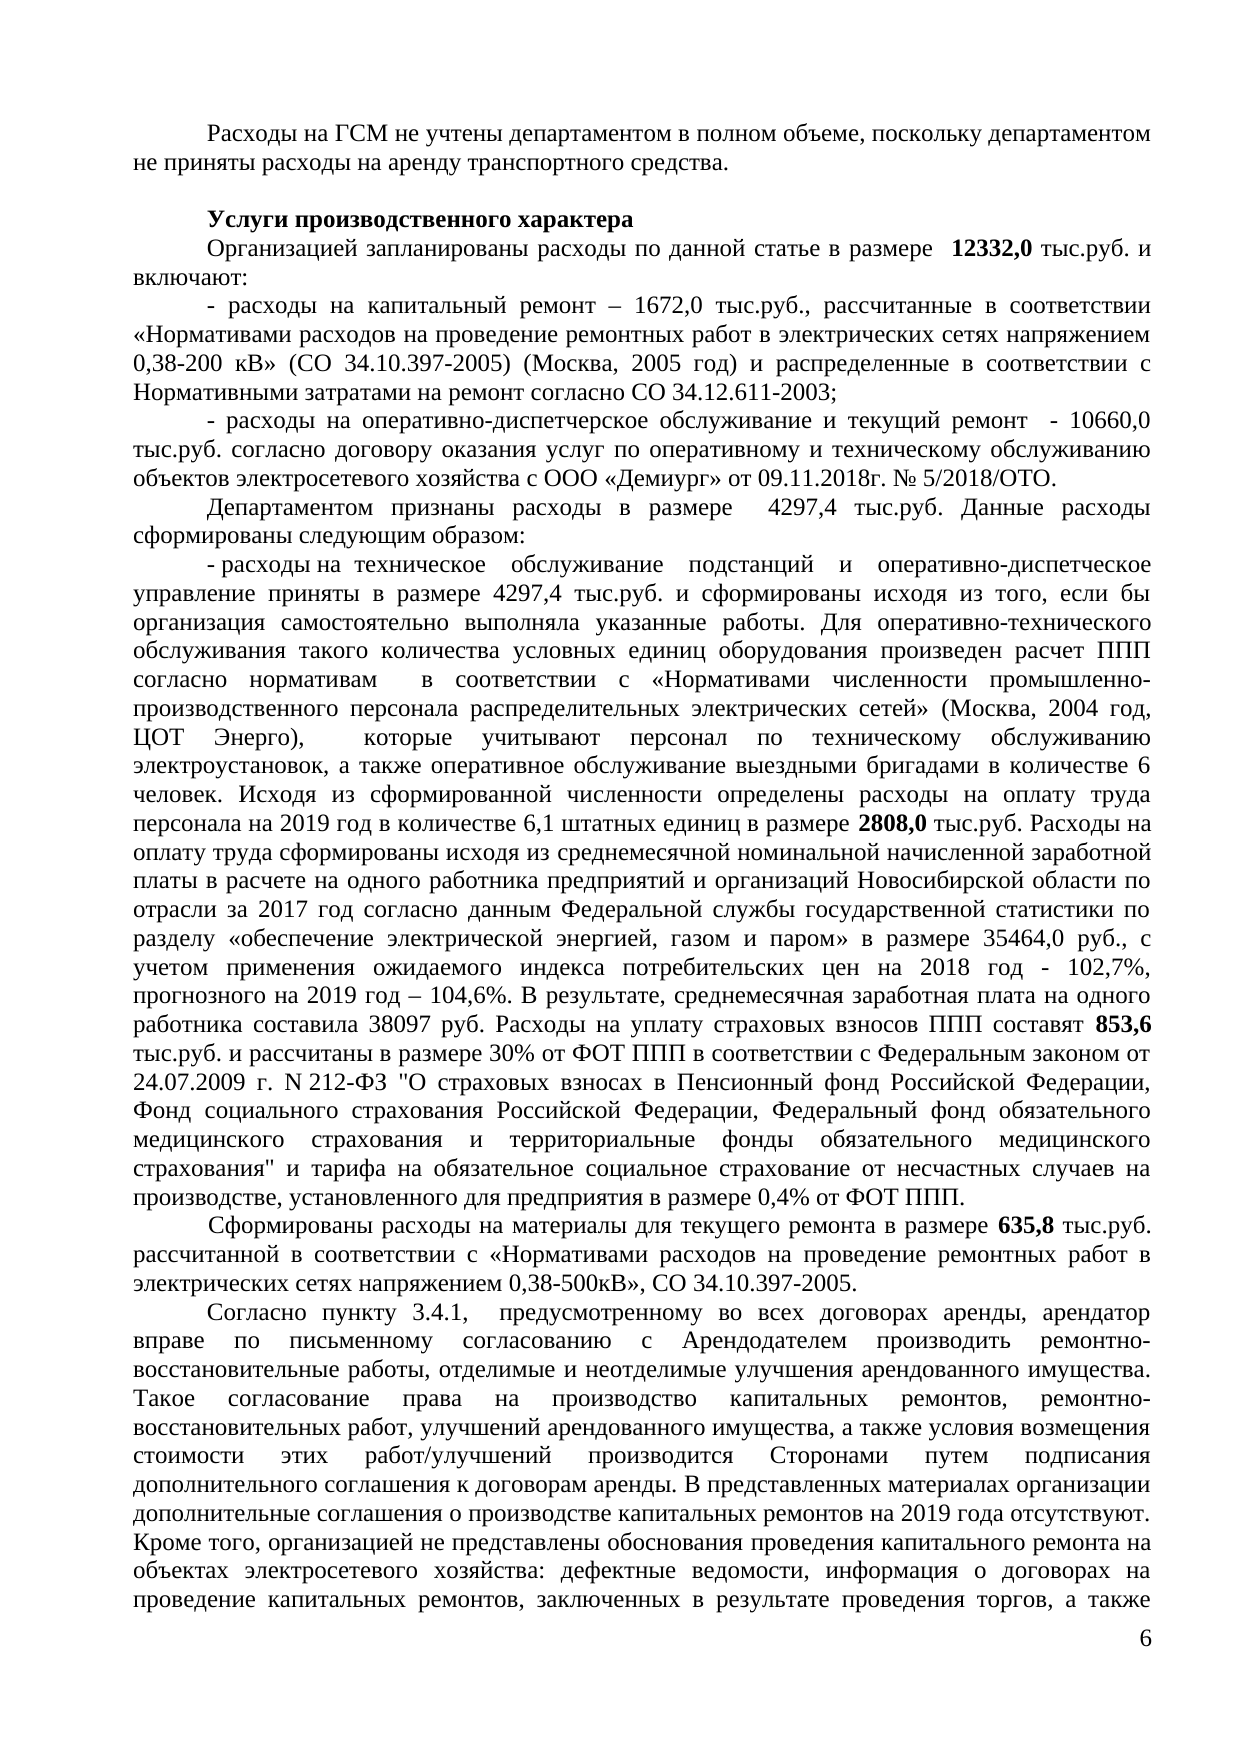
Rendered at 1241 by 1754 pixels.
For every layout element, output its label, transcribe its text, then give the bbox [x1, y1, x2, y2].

text - расходы на капитальный ремонт – 1672,0 тыс.руб., рассчитанные в соответствии «Нормативами расходов на проведение ремонтных работ в электрических сетях напряжением 0,38-200 кВ» (СО 34.10.397-2005) (Москва, 2005 год) и распределенные в соответствии с Нормативными затратами на ремонт согласно СО 34.12.611-2003; [133, 291, 1152, 406]
text - расходы на оперативно-диспетчерское обслуживание и текущий ремонт - 10660,0 тыс.руб. согласно договору оказания услуг по оперативному и техническому обслуживанию объектов электросетевого хозяйства с ООО «Демиург» от 09.11.2018г. № 5/2018/ОТО. [133, 406, 1152, 492]
text - расходы на техническое обслуживание подстанций и оперативно-диспетческое управление приняты в размере 4297,4 тыс.руб. и сформированы исходя из того, если бы организация самостоятельно выполняла указанные работы. Для оперативно-технического обслуживания такого количества условных единиц оборудования произведен расчет ППП согласно нормативам в соответствии с «Нормативами численности промышленно-производственного персонала распределительных электрических сетей» (Москва, 2004 год, ЦОТ Энерго), которые учитывают персонал по техническому обслуживанию электроустановок, а также оперативное обслуживание выездными бригадами в количестве 6 человек. Исходя из сформированной численности определены расходы на оплату труда персонала на 2019 год в количестве 6,1 штатных единиц в размере 2808,0 тыс.руб. Расходы на оплату труда сформированы исходя из среднемесячной номинальной начисленной заработной платы в расчете на одного работника предприятий и организаций Новосибирской области по отрасли за 2017 год согласно данным Федеральной службы государственной статистики по разделу «обеспечение электрической энергией, газом и паром» в размере 35464,0 руб., с учетом применения ожидаемого индекса потребительских цен на 2018 год - 102,7%, прогнозного на 2019 год – 104,6%. В результате, среднемесячная заработная плата на одного работника составила 38097 руб. Расходы на уплату страховых взносов ППП составят 853,6 тыс.руб. и рассчитаны в размере 30% от ФОТ ППП в соответствии с Федеральным законом от 24.07.2009 г. N 212-ФЗ "О страховых взносах в Пенсионный фонд Российской Федерации, Фонд социального страхования Российской Федерации, Федеральный фонд обязательного медицинского страхования и территориальные фонды обязательного медицинского страхования" и тарифа на обязательное социальное страхование от несчастных случаев на производстве, установленного для предприятия в размере 0,4% от ФОТ ППП. [133, 549, 1152, 1211]
text Услуги производственного характера [133, 204, 1152, 233]
text Сформированы расходы на материалы для текущего ремонта в размере 635,8 тыс.руб. рассчитанной в соответствии с «Нормативами расходов на проведение ремонтных работ в электрических сетях напряжением 0,38-500кВ», СО 34.10.397-2005. [133, 1211, 1152, 1297]
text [133, 1297, 1152, 1613]
text Организацией запланированы расходы по данной статье в размере 12332,0 тыс.руб. и включают: [133, 233, 1152, 291]
text Департаментом признаны расходы в размере 4297,4 тыс.руб. Данные расходы сформированы следующим образом: [133, 492, 1152, 549]
text Расходы на ГСМ не учтены департаментом в полном объеме, поскольку департаментом не приняты расходы на аренду транспортного средства. [133, 118, 1152, 176]
